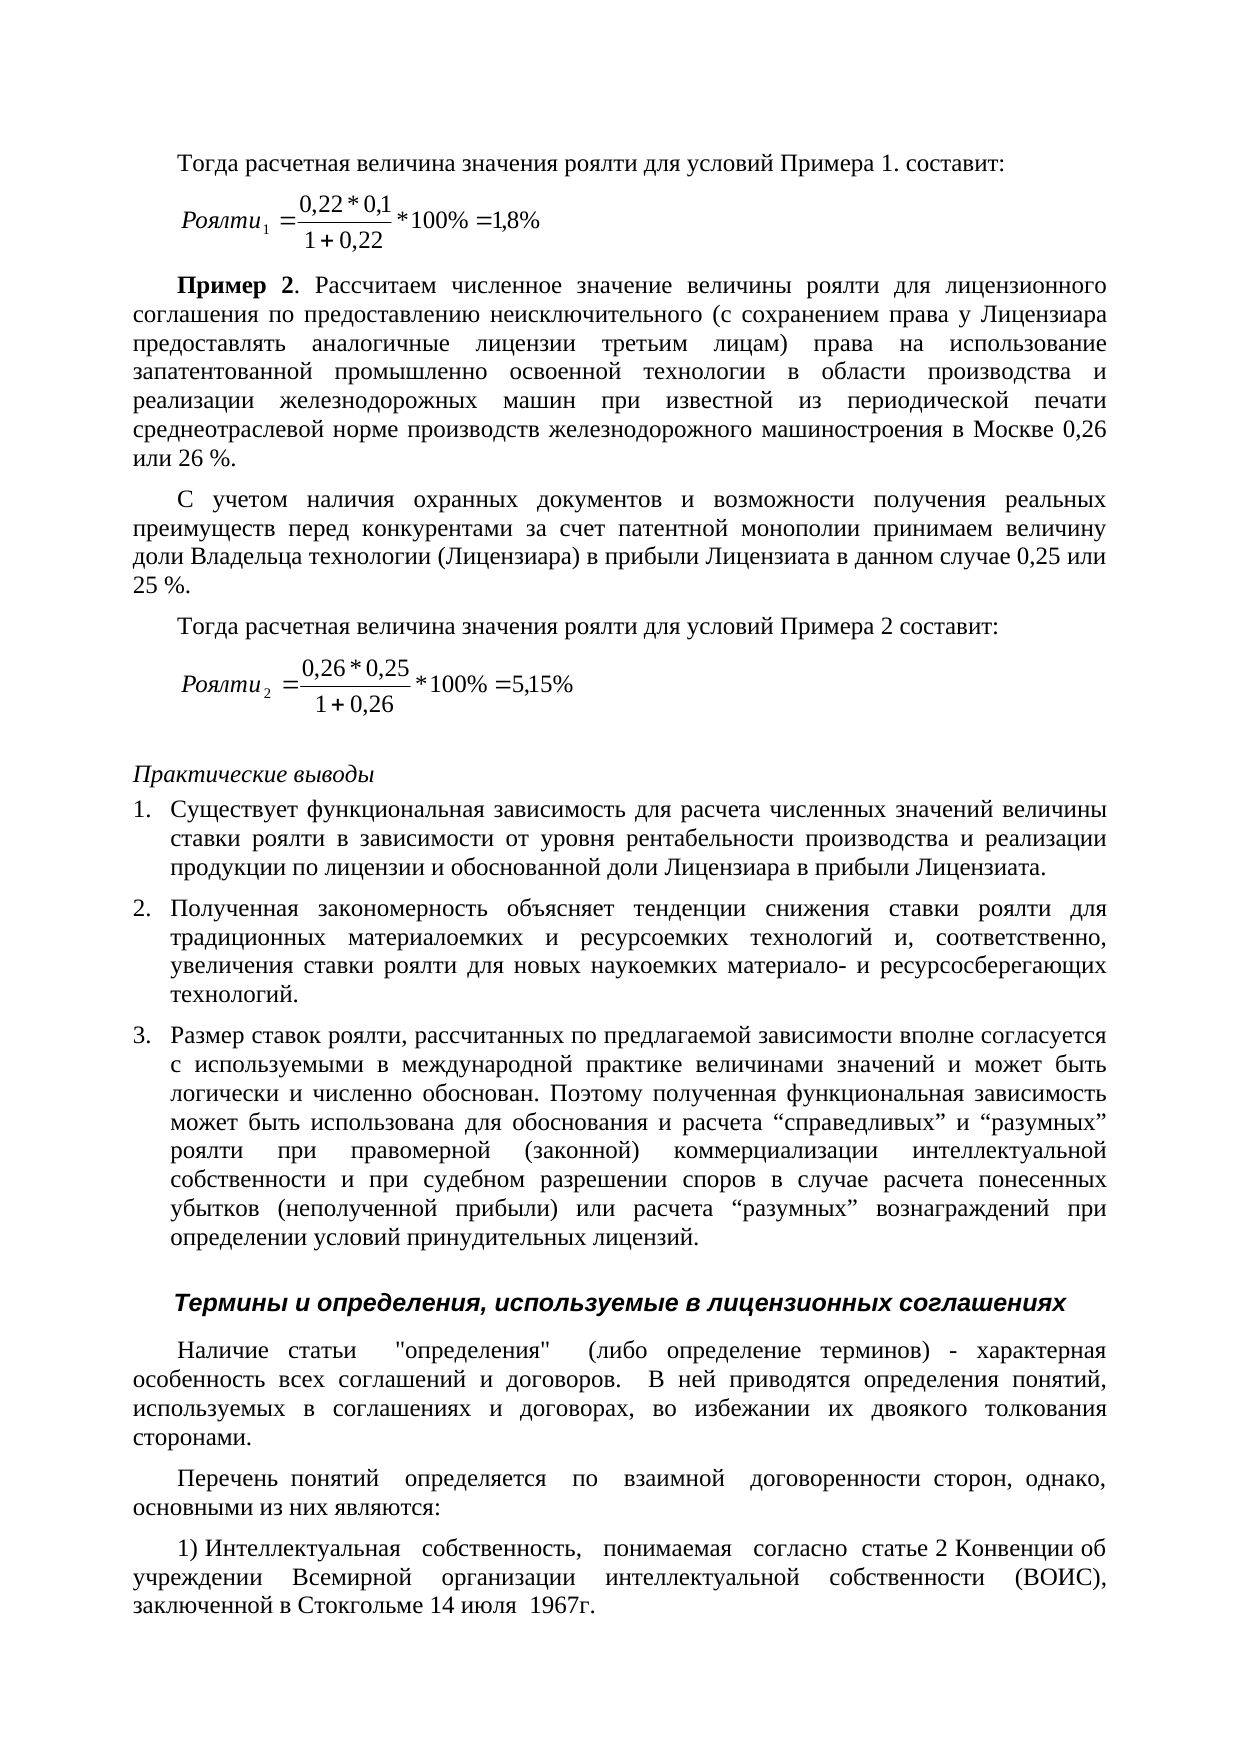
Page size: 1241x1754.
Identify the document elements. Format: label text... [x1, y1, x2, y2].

text Тогда расчетная величина значения роялти для условий Примера 1. составит: [133, 148, 1108, 176]
text С учетом наличия охранных документов и возможности получения реальных преимуществ перед конкурентами за счет патентной монополии принимаем величину доли Владельца технологии (Лицензиара) в прибыли Лицензиата в данном случае 0,25 или 25 %. [133, 484, 1108, 599]
text Наличие статьи "определения" (либо определение терминов) - характерная особенность всех соглашений и договоров. В ней приводятся определения понятий, используемых в соглашениях и договорах, во избежании их двоякого толкования сторонами. [133, 1335, 1108, 1450]
text Пример 2. Рассчитаем численное значение величины роялти для лицензионного соглашения по предоставлению неисключительного (с сохранением права у Лицензиара предоставлять аналогичные лицензии третьим лицам) права на использование запатентованной промышленно освоенной технологии в области производства и реализации железнодорожных машин при известной из периодической печати среднеотраслевой норме производств железнодорожного машиностроения в Москве 0,26 или 26 %. [133, 270, 1108, 471]
list Существует функциональная зависимость для расчета численных значений величины ставки роялти в зависимости от уровня рентабельности производства и реализации продукции по лицензии и обоснованной доли Лицензиара в прибыли Лицензиата. [133, 794, 1108, 880]
text Практические выводы [133, 759, 1108, 788]
text Тогда расчетная величина значения роялти для условий Примера 2 составит: [133, 611, 1108, 640]
text Перечень понятий определяется по взаимной договоренности сторон, однако, основными из них являются: [133, 1463, 1108, 1520]
text 1) Интеллектуальная собственность, понимаемая согласно статье 2 Конвенции об учреждении Всемирной организации интеллектуальной собственности (ВОИС), заключенной в Стокгольме 14 июля 1967г. [133, 1533, 1108, 1619]
list Размер ставок роялти, рассчитанных по предлагаемой зависимости вполне согласуется с используемыми в международной практике величинами значений и может быть логически и численно обоснован. Поэтому полученная функциональная зависимость может быть использована для обоснования и расчета “справедливых” и “разумных” роялти при правомерной (законной) коммерциализации интеллектуальной собственности и при судебном разрешении споров в случае расчета понесенных убытков (неполученной прибыли) или расчета “разумных” вознаграждений при определении условий принудительных лицензий. [133, 1020, 1108, 1250]
list Полученная закономерность объясняет тенденции снижения ставки роялти для традиционных материалоемких и ресурсоемких технологий и, соответственно, увеличения ставки роялти для новых наукоемких материало- и ресурсосберегающих технологий. [133, 893, 1108, 1008]
text Термины и определения, используемые в лицензионных соглашениях [133, 1288, 1108, 1317]
